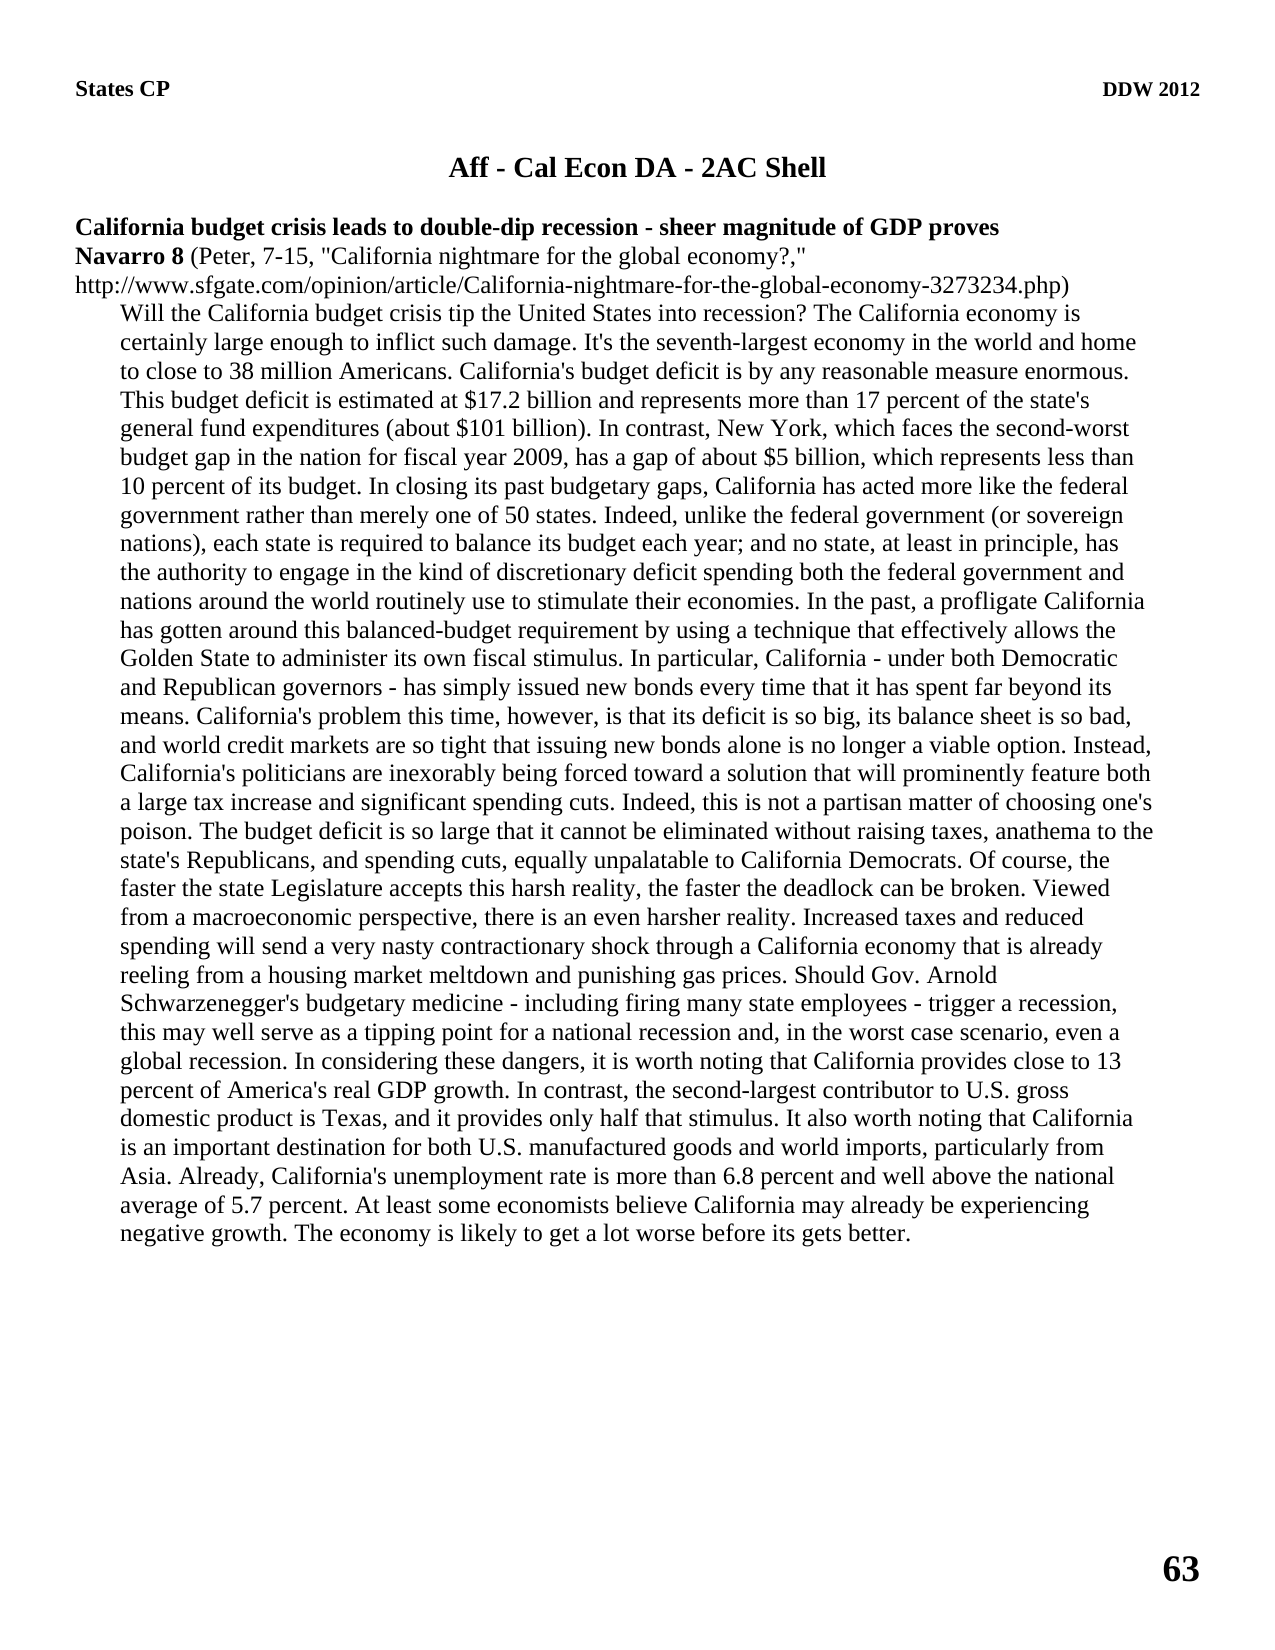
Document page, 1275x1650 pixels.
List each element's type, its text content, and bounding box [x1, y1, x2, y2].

text Will the California budget crisis tip the United States into recession? The California economy is certainly large enough to inflict such damage. It's the seventh-largest economy in the world and home to close to 38 million Americans. California's budget deficit is by any reasonable measure enormous. This budget deficit is estimated at $17.2 billion and represents more than 17 percent of the state's general fund expenditures (about $101 billion). In contrast, New York, which faces the second-worst budget gap in the nation for fiscal year 2009, has a gap of about $5 billion, which represents less than 10 percent of its budget. In closing its past budgetary gaps, California has acted more like the federal government rather than merely one of 50 states. Indeed, unlike the federal government (or sovereign nations), each state is required to balance its budget each year; and no state, at least in principle, has the authority to engage in the kind of discretionary deficit spending both the federal government and nations around the world routinely use to stimulate their economies. In the past, a profligate California has gotten around this balanced-budget requirement by using a technique that effectively allows the Golden State to administer its own fiscal stimulus. In particular, California - under both Democratic and Republican governors - has simply issued new bonds every time that it has spent far beyond its means. California's problem this time, however, is that its deficit is so big, its balance sheet is so bad, and world credit markets are so tight that issuing new bonds alone is no longer a viable option. Instead, California's politicians are inexorably being forced toward a solution that will prominently feature both a large tax increase and significant spending cuts. Indeed, this is not a partisan matter of choosing one's poison. The budget deficit is so large that it cannot be eliminated without raising taxes, anathema to the state's Republicans, and spending cuts, equally unpalatable to California Democrats. Of course, the faster the state Legislature accepts this harsh reality, the faster the deadlock can be broken. Viewed from a macroeconomic perspective, there is an even harsher reality. Increased taxes and reduced spending will send a very nasty contractionary shock through a California economy that is already reeling from a housing market meltdown and punishing gas prices. Should Gov. Arnold Schwarzenegger's budgetary medicine - including firing many state employees - trigger a recession, this may well serve as a tipping point for a national recession and, in the worst case scenario, even a global recession. In considering these dangers, it is worth noting that California provides close to 13 percent of America's real GDP growth. In contrast, the second-largest contributor to U.S. gross domestic product is Texas, and it provides only half that stimulus. It also worth noting that California is an important destination for both U.S. manufactured goods and world imports, particularly from Asia. Already, California's unemployment rate is more than 6.8 percent and well above the national average of 5.7 percent. At least some economists believe California may already be experiencing negative growth. The economy is likely to get a lot worse before its gets better. [120, 298, 1155, 1247]
text California budget crisis leads to double-dip recession - sheer magnitude of GDP proves [75, 212, 1200, 241]
subtitle Aff - Cal Econ DA - 2AC Shell [75, 150, 1200, 183]
text Navarro 8 (Peter, 7-15, "California nightmare for the global economy?," http://www.sfgate.com/opinion/article/California-nightmare-for-the-global-economy-3273234.php) [75, 241, 1200, 298]
